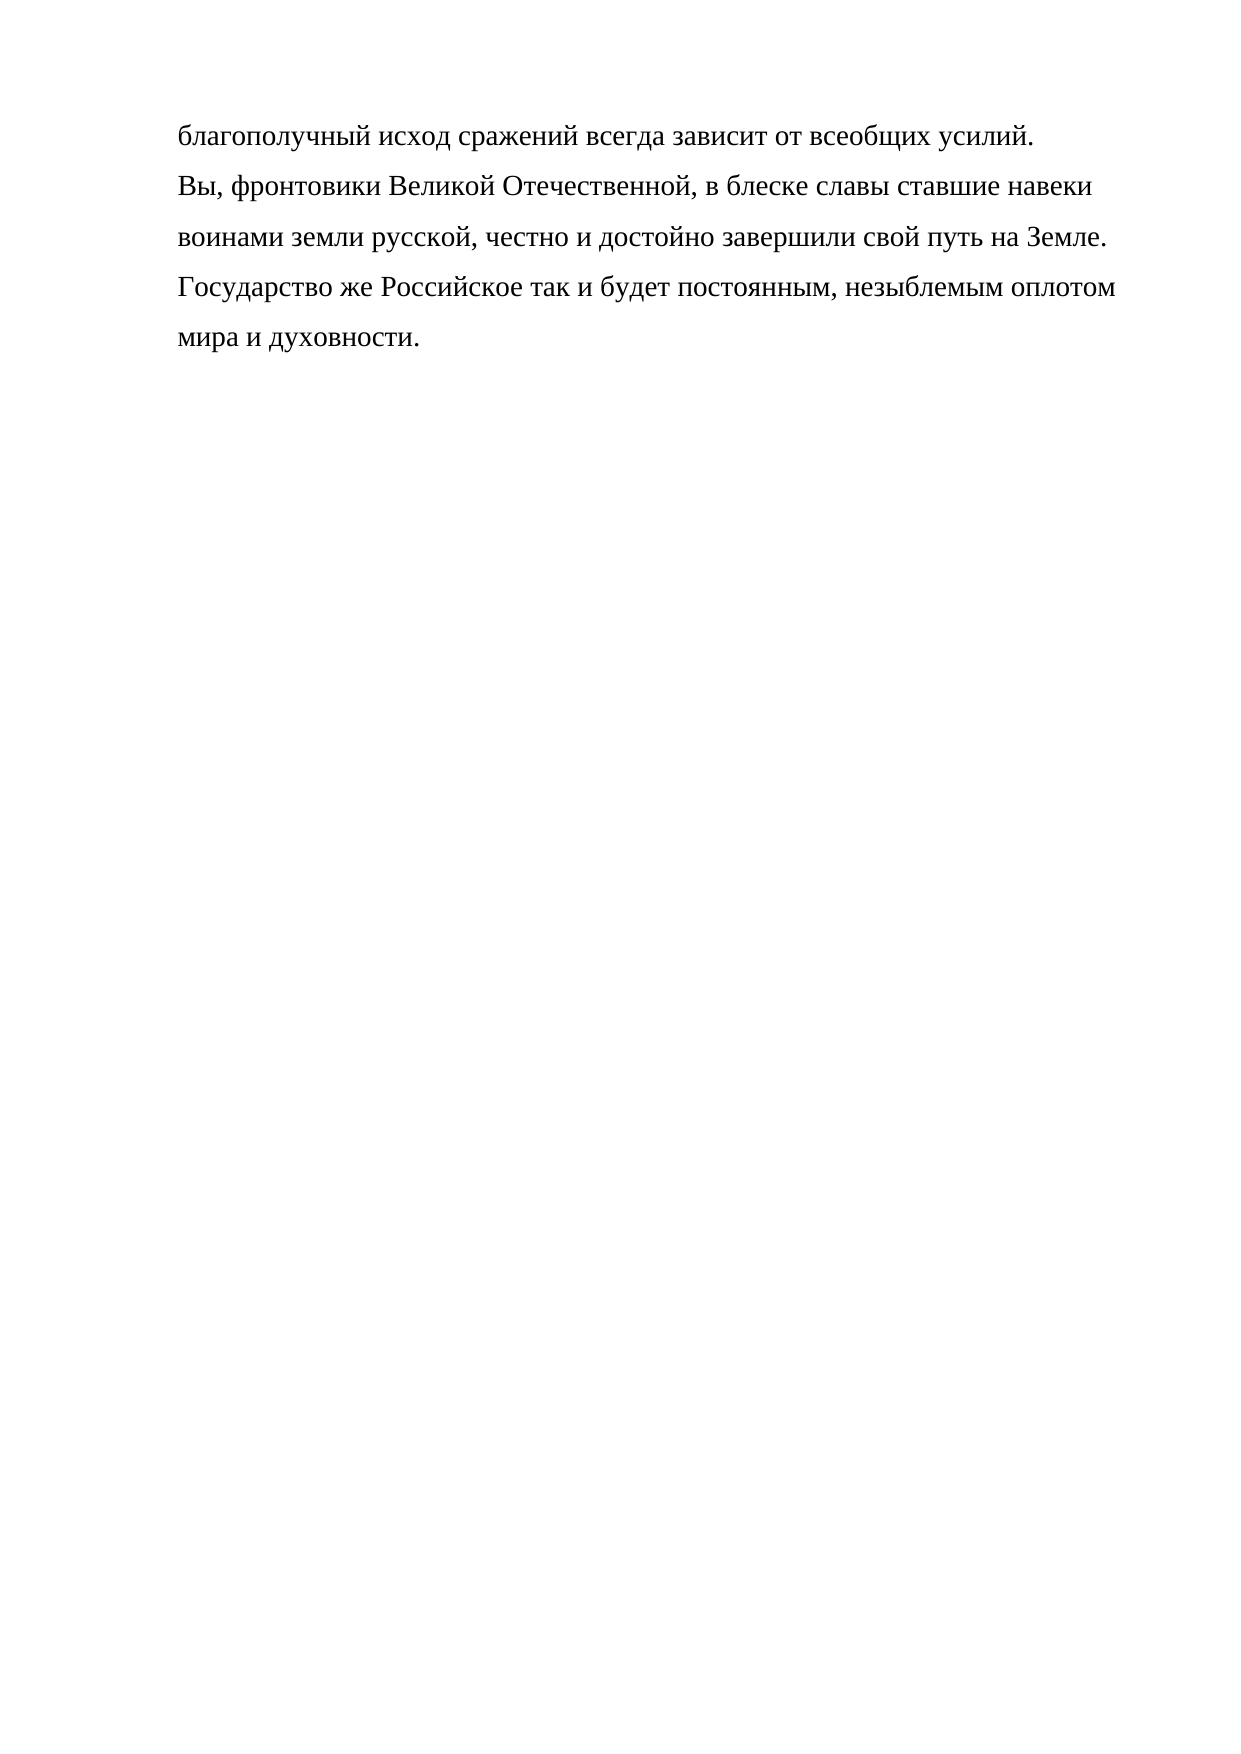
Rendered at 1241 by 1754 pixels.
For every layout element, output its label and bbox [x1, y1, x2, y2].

text [177, 118, 1152, 353]
